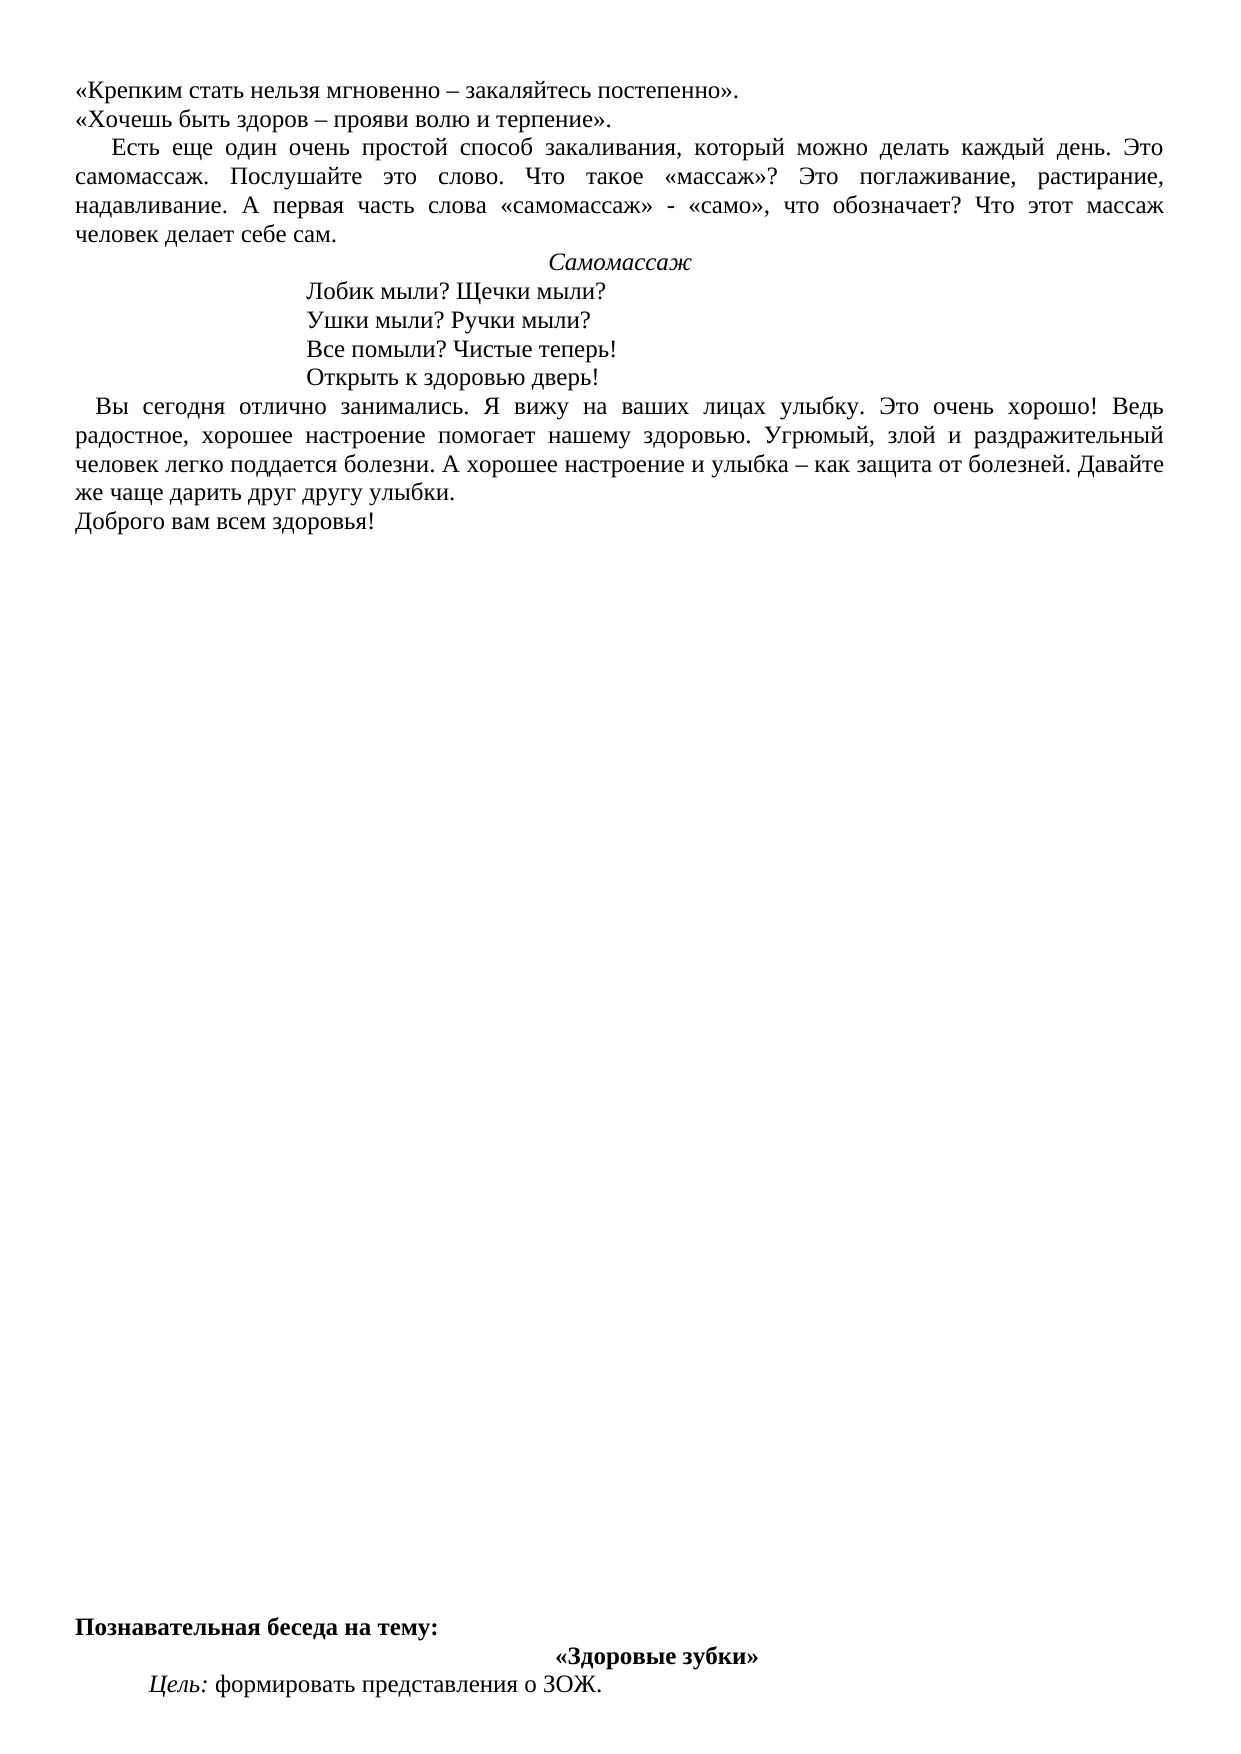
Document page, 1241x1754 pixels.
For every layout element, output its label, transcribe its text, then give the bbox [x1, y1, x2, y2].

text «Крепким стать нельзя мгновенно – закаляйтесь постепенно». [75, 75, 1165, 104]
text «Здоровые зубки» [75, 1641, 1165, 1669]
text Доброго вам всем здоровья! [75, 506, 1165, 535]
text Ушки мыли? Ручки мыли? [75, 305, 1165, 334]
text Познавательная беседа на тему: [75, 1612, 1165, 1641]
text Вы сегодня отлично занимались. Я вижу на ваших лицах улыбку. Это очень хорошо! Ведь радостное, хорошее настроение помогает нашему здоровью. Угрюмый, злой и раздражительный человек легко поддается болезни. А хорошее настроение и улыбка – как защита от болезней. Давайте же чаще дарить друг другу улыбки. [75, 391, 1165, 506]
text Самомассаж [75, 247, 1165, 276]
text Цель: формировать представления о ЗОЖ. [75, 1669, 1165, 1698]
text Есть еще один очень простой способ закаливания, который можно делать каждый день. Это самомассаж. Послушайте это слово. Что такое «массаж»? Это поглаживание, растирание, надавливание. А первая часть слова «самомассаж» - «само», что обозначает? Что этот массаж человек делает себе сам. [75, 132, 1165, 247]
text «Хочешь быть здоров – прояви волю и терпение». [75, 104, 1165, 132]
text Открыть к здоровью дверь! [75, 362, 1165, 391]
text Все помыли? Чистые теперь! [75, 334, 1165, 362]
text Лобик мыли? Щечки мыли? [75, 276, 1165, 305]
